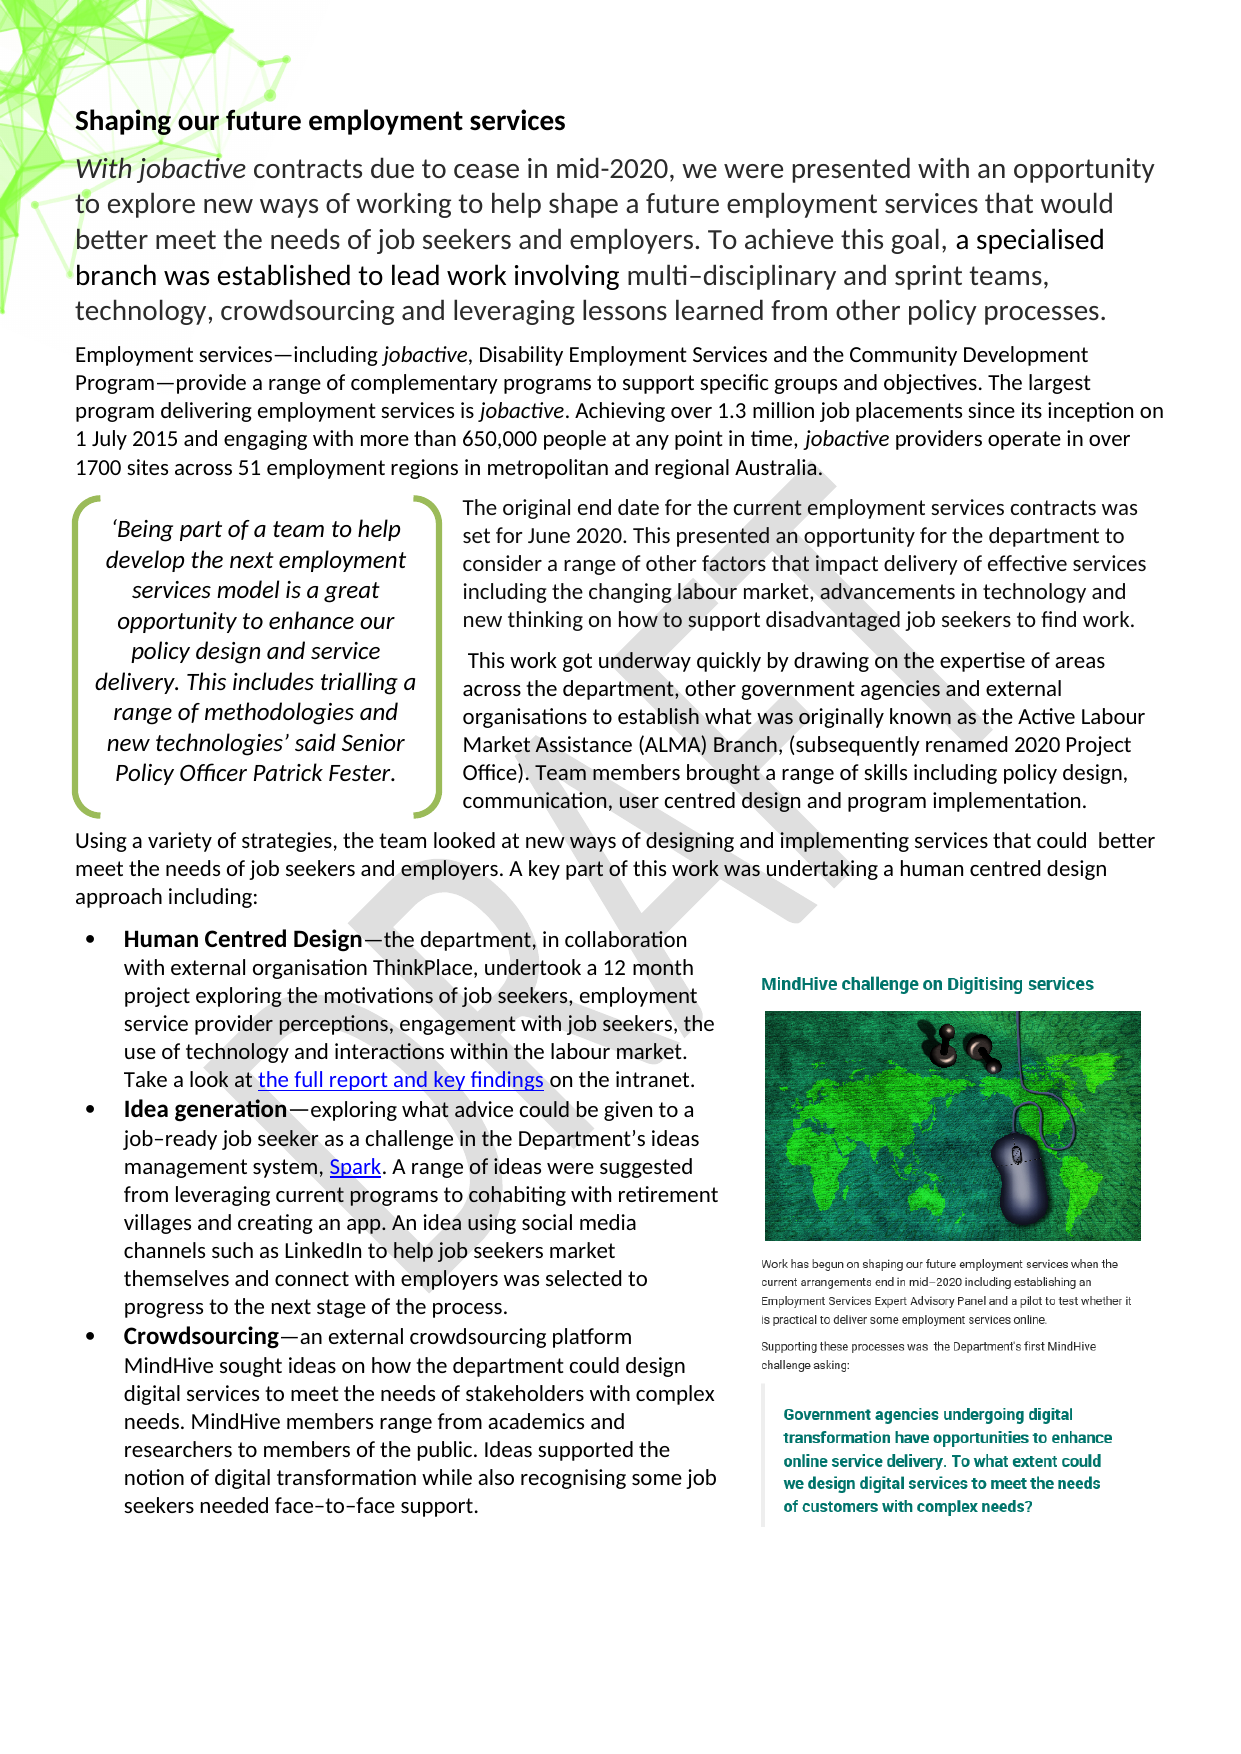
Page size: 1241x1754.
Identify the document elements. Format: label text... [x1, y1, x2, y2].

picture [746, 963, 1154, 1527]
subtitle Shaping our future employment services [75, 102, 1165, 137]
text This work got underway quickly by drawing on the expertise of areas across the department, other government agencies and external organisations to establish what was originally known as the Active Labour Market Assistance (ALMA) Branch, (subsequently renamed 2020 Project Office). Team members brought a range of skills including policy design, communication, user centred design and program implementation. [431, 646, 1165, 814]
table_header [735, 923, 1165, 1579]
table_header Human Centred Design—the department, in collaboration with external organisation ThinkPlace, undertook a 12 month project exploring the motivations of job seekers, employment service provider perceptions, engagement with job seekers, the use of technology and interactions within the labour market. Take a look at the full report and key findings on the intranet. Idea generation—exploring what advice could be given to a job–ready job seeker as a challenge in the Department’s ideas management system, Spark. A range of ideas were suggested from leveraging current programs to cohabiting with retirement villages and creating an app. An idea using social media channels such as LinkedIn to help job seekers market themselves and connect with employers was selected to progress to the next stage of the process. Crowdsourcing—an external crowdsourcing platform MindHive sought ideas on how the department could design digital services to meet the needs of stakeholders with complex needs. MindHive members range from academics and researchers to members of the public. Ideas supported the notion of digital transformation while also recognising some job seekers needed face–to–face support. [75, 923, 735, 1579]
text Employment services—including jobactive, Disability Employment Services and the Community Development Program—provide a range of complementary programs to support specific groups and objectives. The largest program delivering employment services is jobactive. Achieving over 1.3 million job placements since its inception on 1 July 2015 and engaging with more than 650,000 people at any point in time, jobactive providers operate in over 1700 sites across 51 employment regions in metropolitan and regional Australia. [75, 341, 1165, 481]
picture [0, 0, 331, 356]
text Using a variety of strategies, the team looked at new ways of designing and implementing services that could better meet the needs of job seekers and employers. A key part of this work was undertaking a human centred design approach including: [75, 826, 1165, 910]
text The original end date for the current employment services contracts was set for June 2020. This presented an opportunity for the department to consider a range of other factors that impact delivery of effective services including the changing labour market, advancements in technology and new thinking on how to support disadvantaged job seekers to find work. [75, 493, 1165, 633]
text This work got underway quickly by drawing on the expertise of areas across the department, other government agencies and external organisations to establish what was originally known as the Active Labour Market Assistance (ALMA) Branch, (subsequently renamed 2020 Project Office). Team members brought a range of skills including policy design, communication, user centred design and program implementation. [79, 646, 435, 814]
text With jobactive contracts due to cease in mid-2020, we were presented with an opportunity to explore new ways of working to help shape a future employment services that would better meet the needs of job seekers and employers. To achieve this goal, a specialised branch was established to lead work involving multi–disciplinary and sprint teams, technology, crowdsourcing and leveraging lessons learned from other policy processes. [75, 150, 1165, 328]
